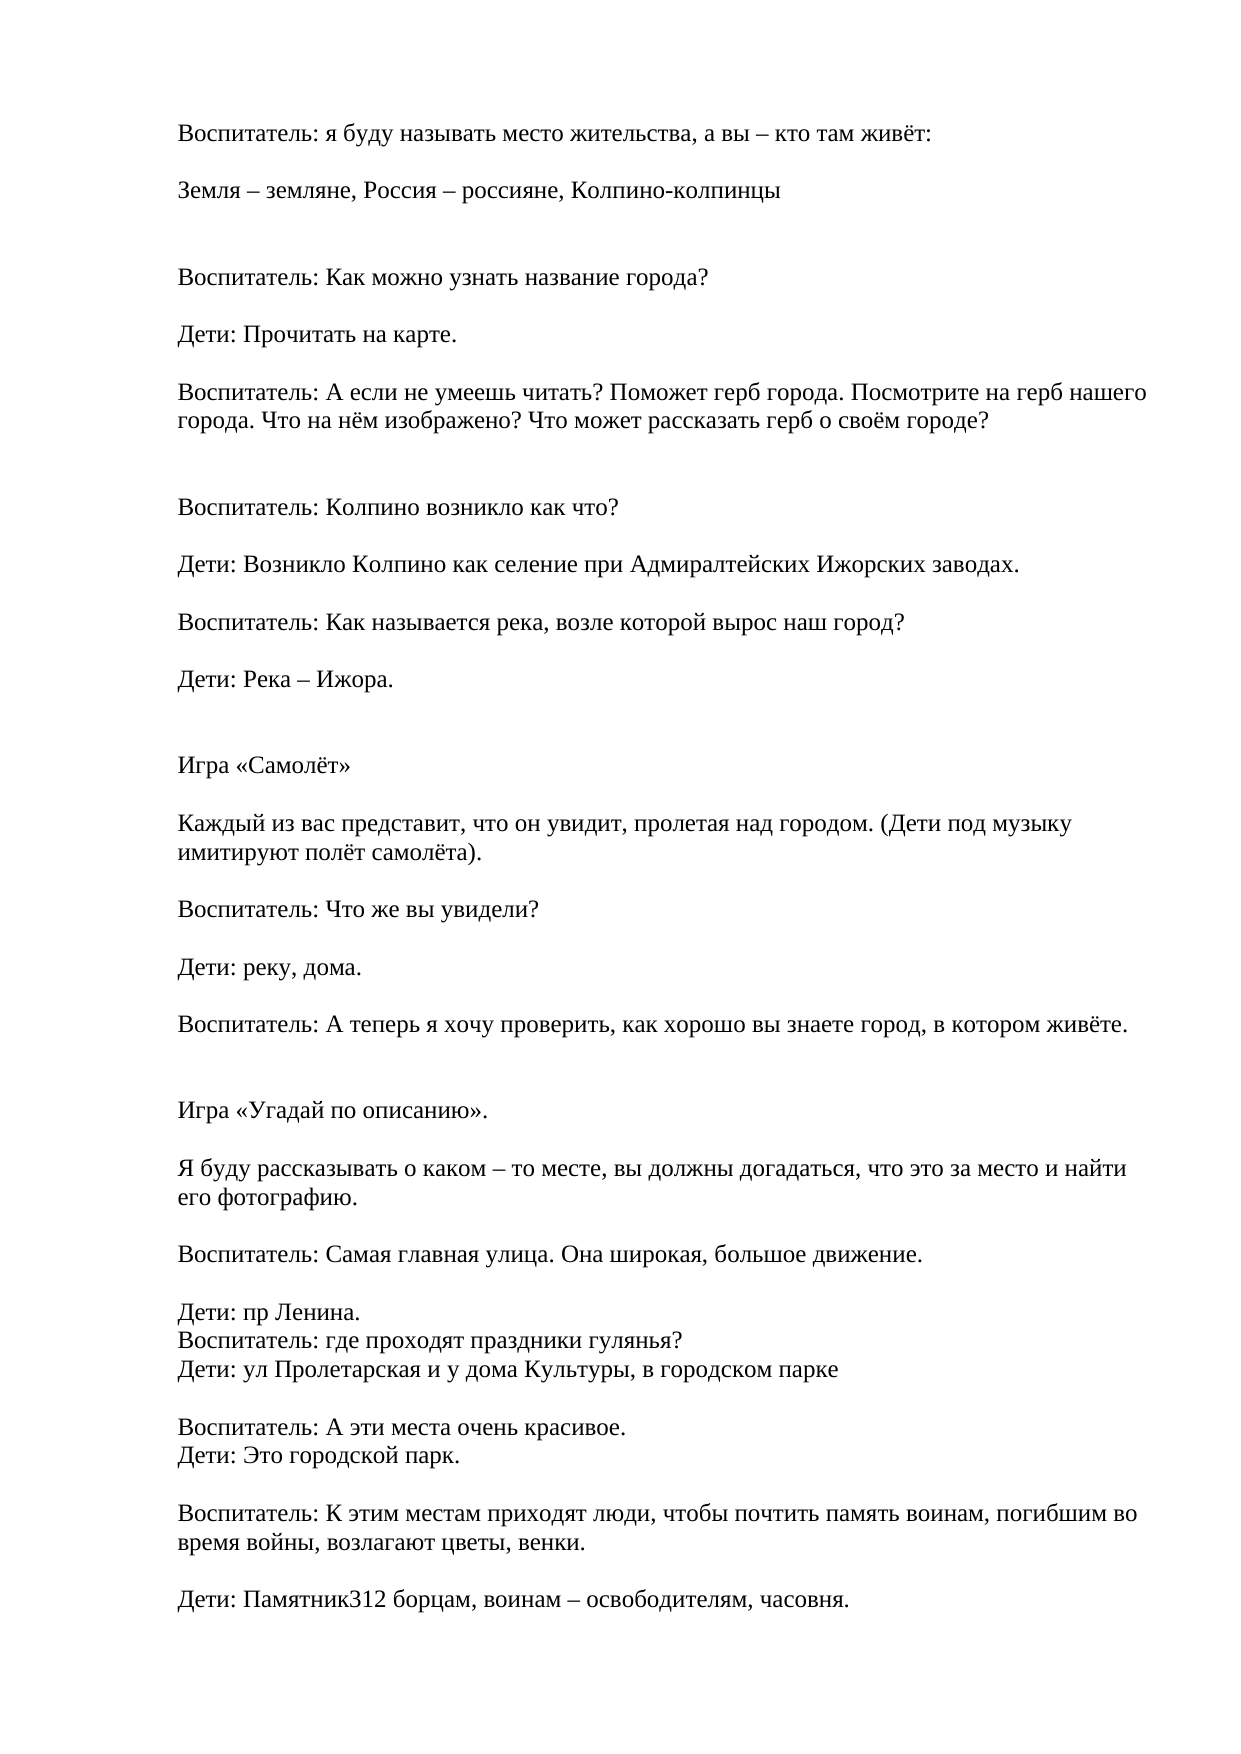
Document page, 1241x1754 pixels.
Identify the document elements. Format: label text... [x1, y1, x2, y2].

text Дети: Прочитать на карте. [177, 319, 1152, 348]
text Воспитатель: Как можно узнать название города? [177, 262, 1152, 291]
text Дети: Это городской парк. [177, 1441, 1152, 1469]
text Воспитатель: Самая главная улица. Она широкая, большое движение. [177, 1239, 1152, 1268]
text Каждый из вас представит, что он увидит, пролетая над городом. (Дети под музыку имитируют полёт самолёта). [177, 808, 1152, 866]
text Я буду рассказывать о каком – то месте, вы должны догадаться, что это за место и найти его фотографию. [177, 1153, 1152, 1211]
text Дети: Река – Ижора. [177, 664, 1152, 693]
text Воспитатель: я буду называть место жительства, а вы – кто там живёт: [177, 118, 1152, 147]
text Воспитатель: К этим местам приходят люди, чтобы почтить память воинам, погибшим во время войны, возлагают цветы, венки. [177, 1498, 1152, 1556]
text Дети: пр Ленина. [177, 1297, 1152, 1326]
text Воспитатель: А теперь я хочу проверить, как хорошо вы знаете город, в котором живёте. [177, 1009, 1152, 1038]
text Воспитатель: А эти места очень красивое. [177, 1412, 1152, 1441]
text Воспитатель: где проходят праздники гулянья? [177, 1326, 1152, 1354]
text Игра «Угадай по описанию». [177, 1096, 1152, 1124]
text Воспитатель: Колпино возникло как что? [177, 492, 1152, 521]
text Дети: Возникло Колпино как селение при Адмиралтейских Ижорских заводах. [177, 549, 1152, 578]
text Дети: Памятник312 борцам, воинам – освободителям, часовня. [177, 1584, 1152, 1613]
text Дети: ул Пролетарская и у дома Культуры, в городском парке [177, 1354, 1152, 1383]
text Земля – земляне, Россия – россияне, Колпино-колпинцы [177, 176, 1152, 204]
text Воспитатель: А если не умеешь читать? Поможет герб города. Посмотрите на герб нашего города. Что на нём изображено? Что может рассказать герб о своём городе? [177, 377, 1152, 434]
text Воспитатель: Что же вы увидели? [177, 894, 1152, 923]
text Воспитатель: Как называется река, возле которой вырос наш город? [177, 607, 1152, 636]
text Дети: реку, дома. [177, 952, 1152, 981]
text Игра «Самолёт» [177, 751, 1152, 779]
